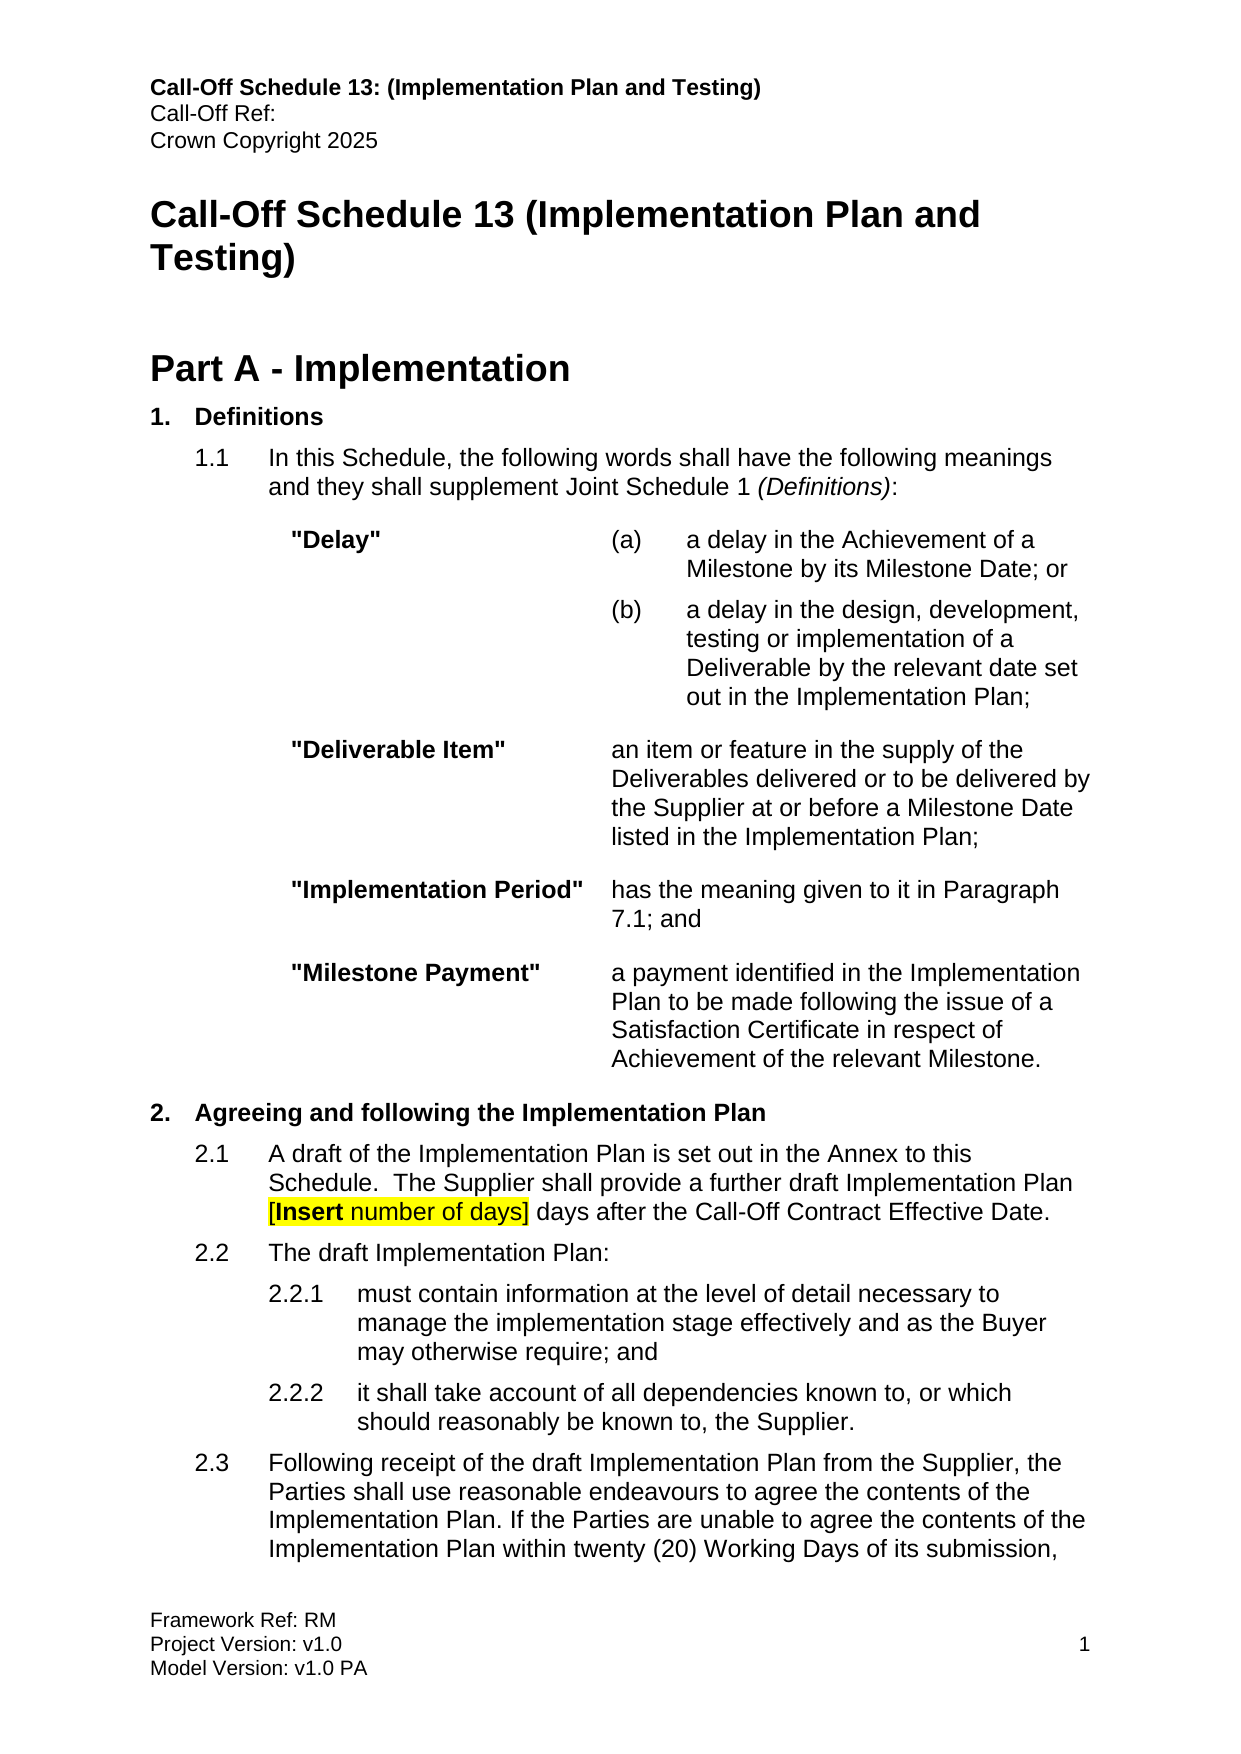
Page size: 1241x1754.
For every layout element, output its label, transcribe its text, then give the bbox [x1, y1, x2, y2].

list A draft of the Implementation Plan is set out in the Annex to this Schedule. The Supplier shall provide a further draft Implementation Plan [Insert number of days] days after the Call-Off Contract Effective Date. [194, 1139, 1090, 1226]
table_cell has the meaning given to it in Paragraph 7.1; and [600, 863, 1110, 946]
table_header (a) a delay in the Achievement of a Milestone by its Milestone Date; or (b) a delay in the design, development, testing or implementation of a Deliverable by the relevant date set out in the Implementation Plan; [600, 513, 1110, 723]
table_cell "Milestone Payment" [268, 946, 600, 1086]
table_cell an item or feature in the supply of the Deliverables delivered or to be delivered by the Supplier at or before a Milestone Date listed in the Implementation Plan; [600, 723, 1110, 863]
list In this Schedule, the following words shall have the following meanings and they shall supplement Joint Schedule 1 (Definitions): [194, 443, 1090, 501]
table_cell "Implementation Period" [268, 863, 600, 946]
list Agreeing and following the Implementation Plan [150, 1098, 1090, 1127]
text Call-Off Schedule 13 (Implementation Plan and Testing) [150, 192, 1090, 278]
text Part A - Implementation [150, 346, 1090, 389]
list The draft Implementation Plan: [194, 1238, 1090, 1267]
list must contain information at the level of detail necessary to manage the implementation stage effectively and as the Buyer may otherwise require; and [268, 1279, 1090, 1366]
list it shall take account of all dependencies known to, or which should reasonably be known to, the Supplier. [268, 1378, 1090, 1436]
table_header "Delay" [268, 513, 600, 723]
table_cell a payment identified in the Implementation Plan to be made following the issue of a Satisfaction Certificate in respect of Achievement of the relevant Milestone. [600, 946, 1110, 1086]
list Definitions [150, 402, 1090, 431]
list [194, 1448, 1090, 1563]
table_cell "Deliverable Item" [268, 723, 600, 863]
